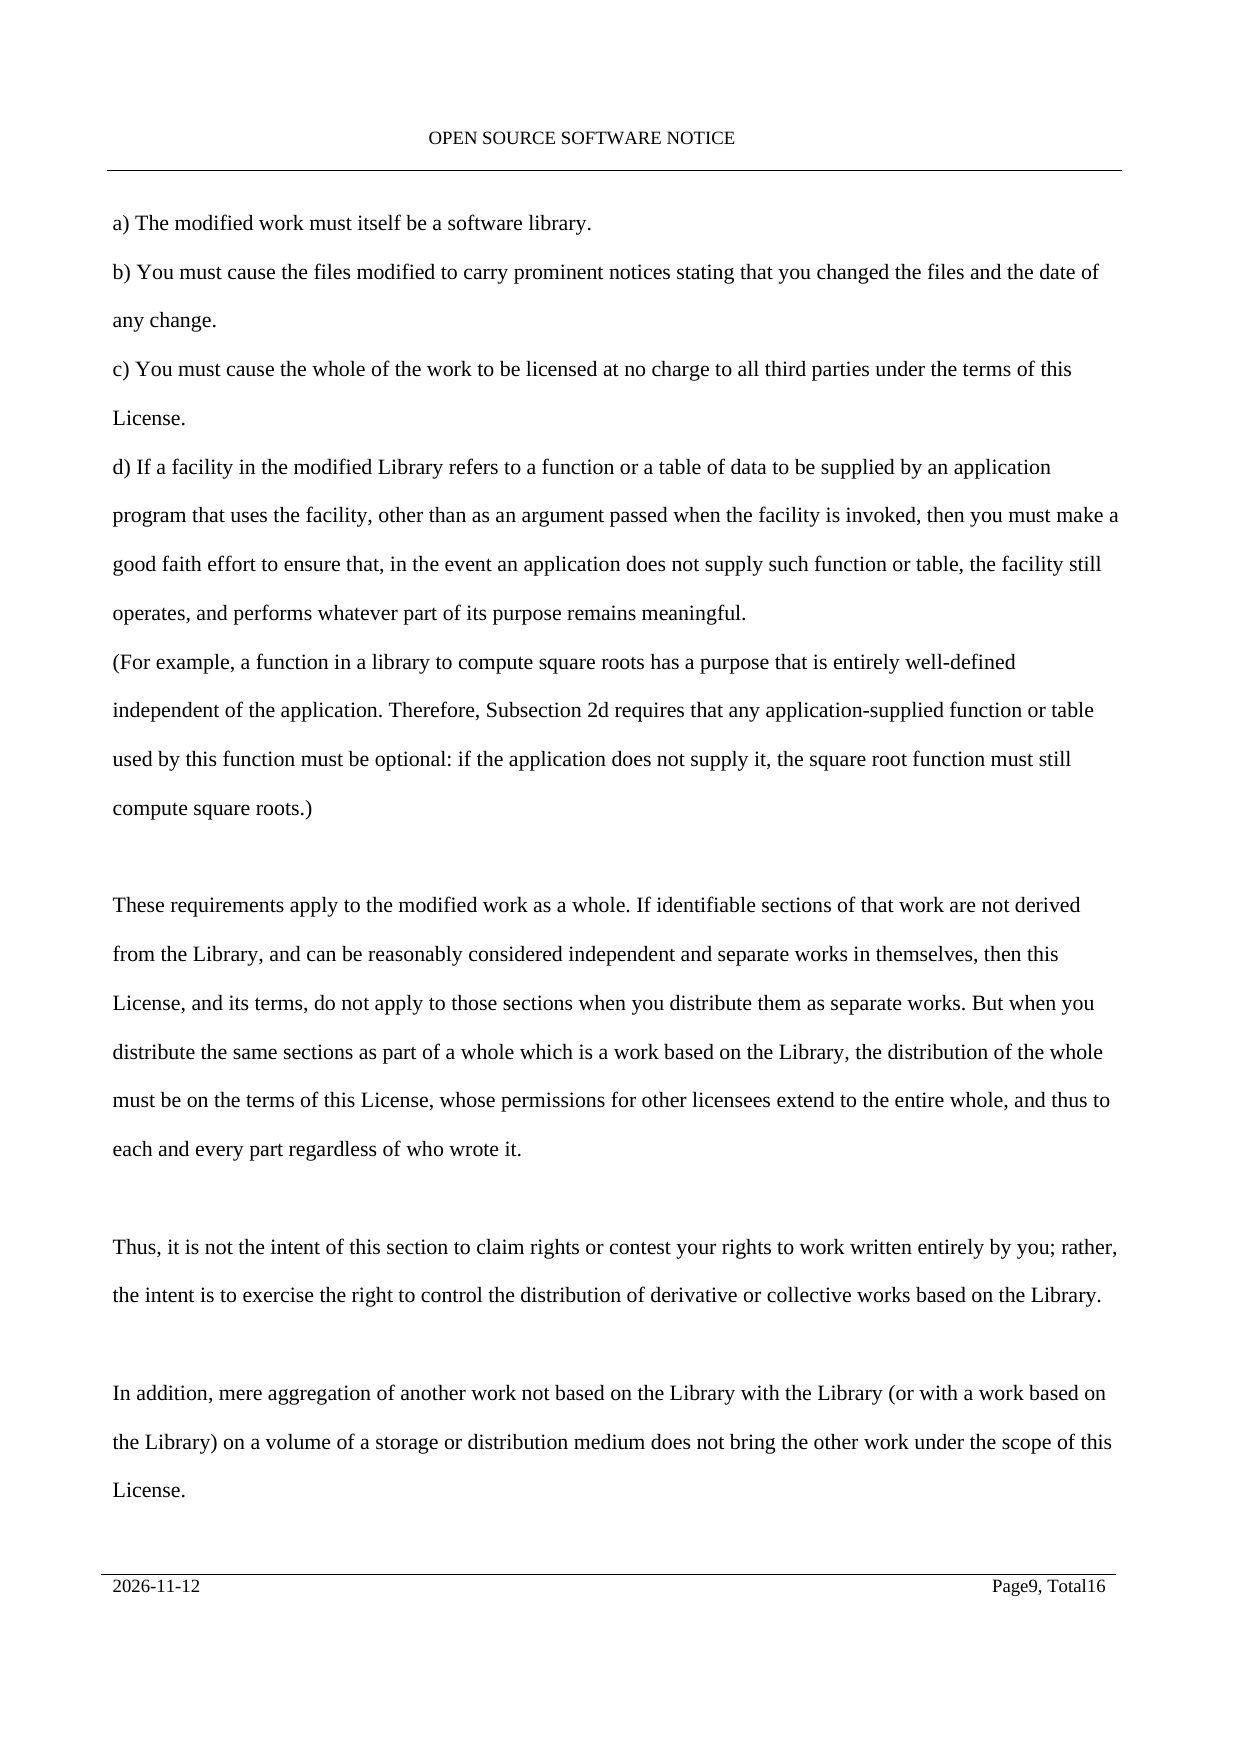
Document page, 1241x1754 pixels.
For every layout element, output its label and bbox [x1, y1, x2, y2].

text [112, 206, 1128, 1506]
